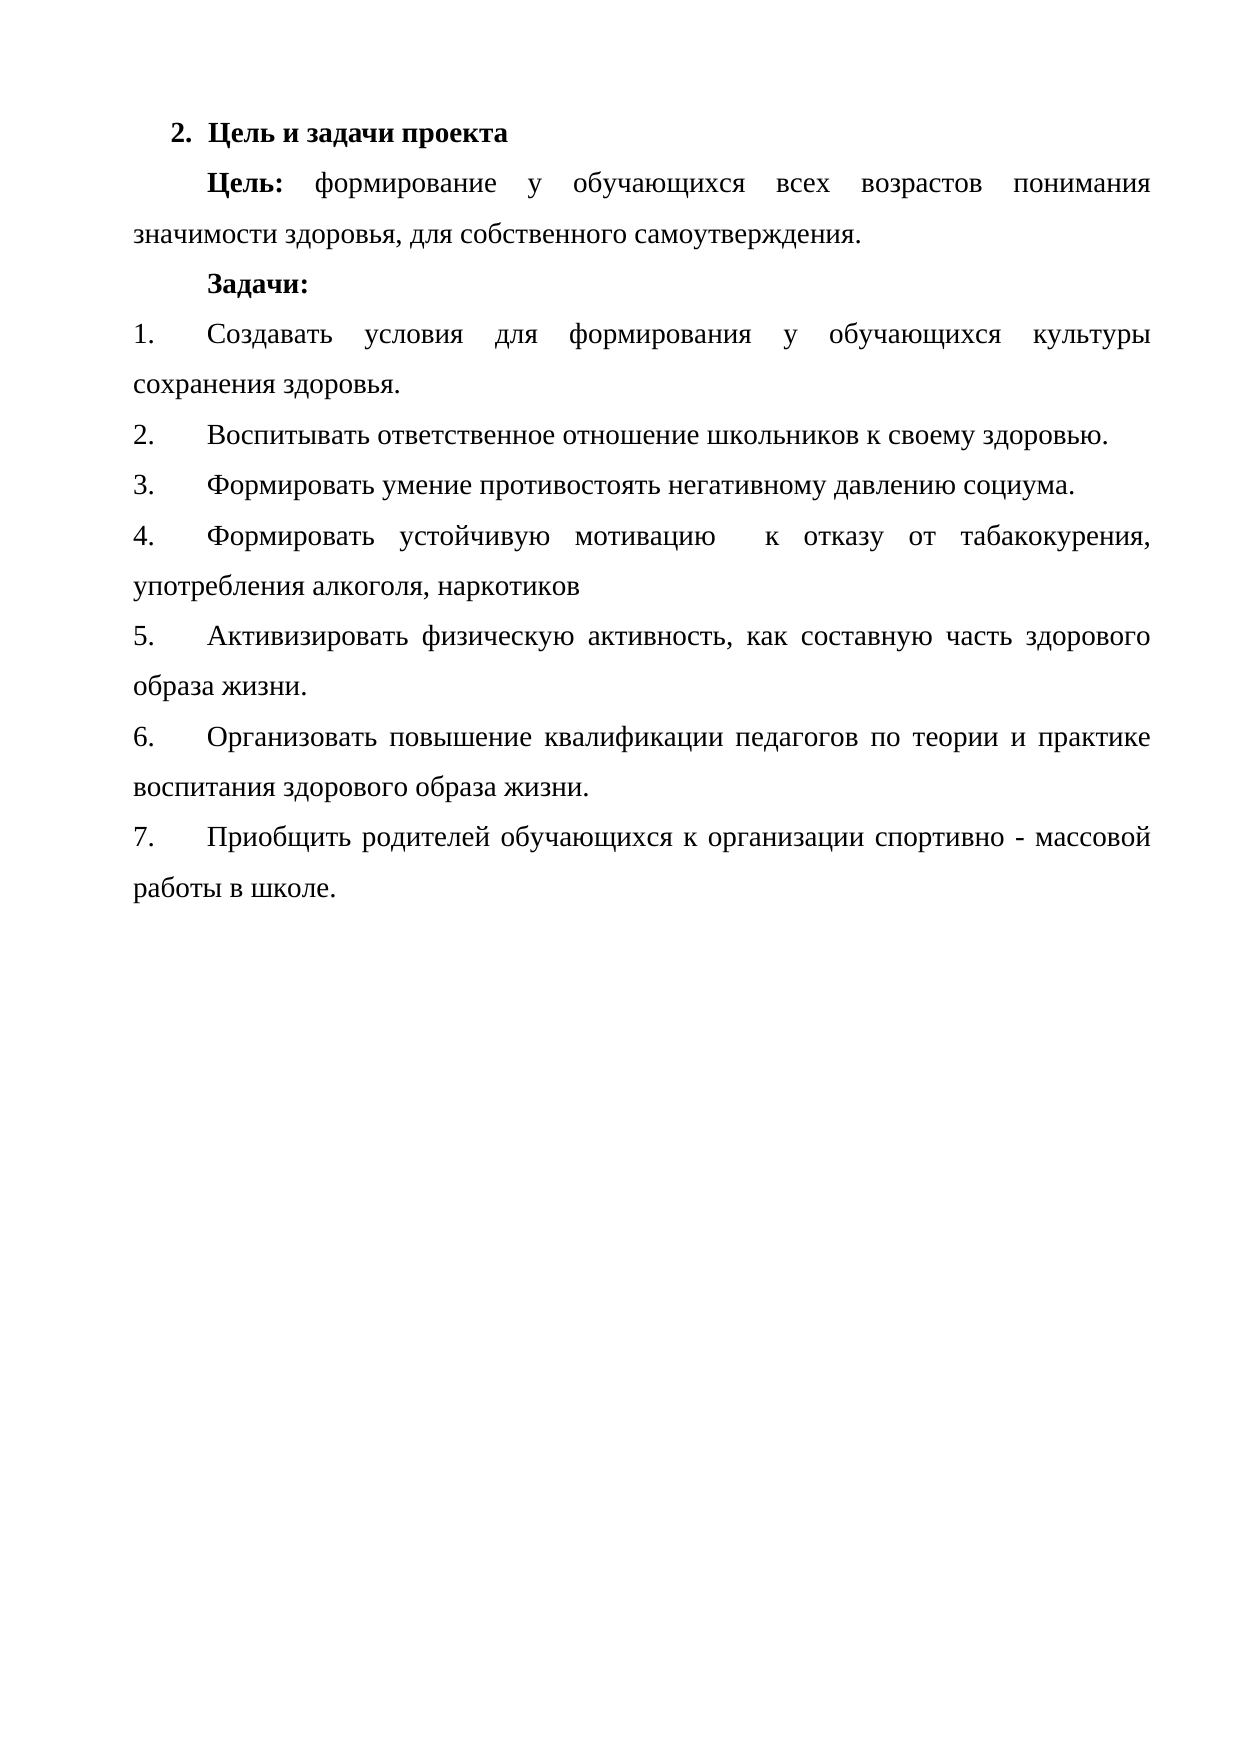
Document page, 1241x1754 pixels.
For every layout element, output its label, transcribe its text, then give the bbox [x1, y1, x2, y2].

list Воспитывать ответственное отношение школьников к своему здоровью. [133, 417, 1152, 451]
list Организовать повышение квалификации педагогов по теории и практике воспитания здорового образа жизни. [133, 719, 1152, 803]
list Формировать умение противостоять негативному давлению социума. [133, 467, 1152, 501]
text Задачи: [133, 266, 1152, 299]
list Приобщить родителей обучающихся к организации спортивно - массовой работы в школе. [133, 819, 1152, 903]
list Активизировать физическую активность, как составную часть здорового образа жизни. [133, 618, 1152, 702]
text Цель: формирование у обучающихся всех возрастов понимания значимости здоровья, для собственного самоутверждения. [133, 165, 1152, 249]
list Создавать условия для формирования у обучающихся культуры сохранения здоровья. [133, 316, 1152, 400]
list Цель и задачи проекта [170, 115, 1152, 149]
list Формировать устойчивую мотивацию к отказу от табакокурения, употребления алкоголя, наркотиков [133, 518, 1152, 601]
